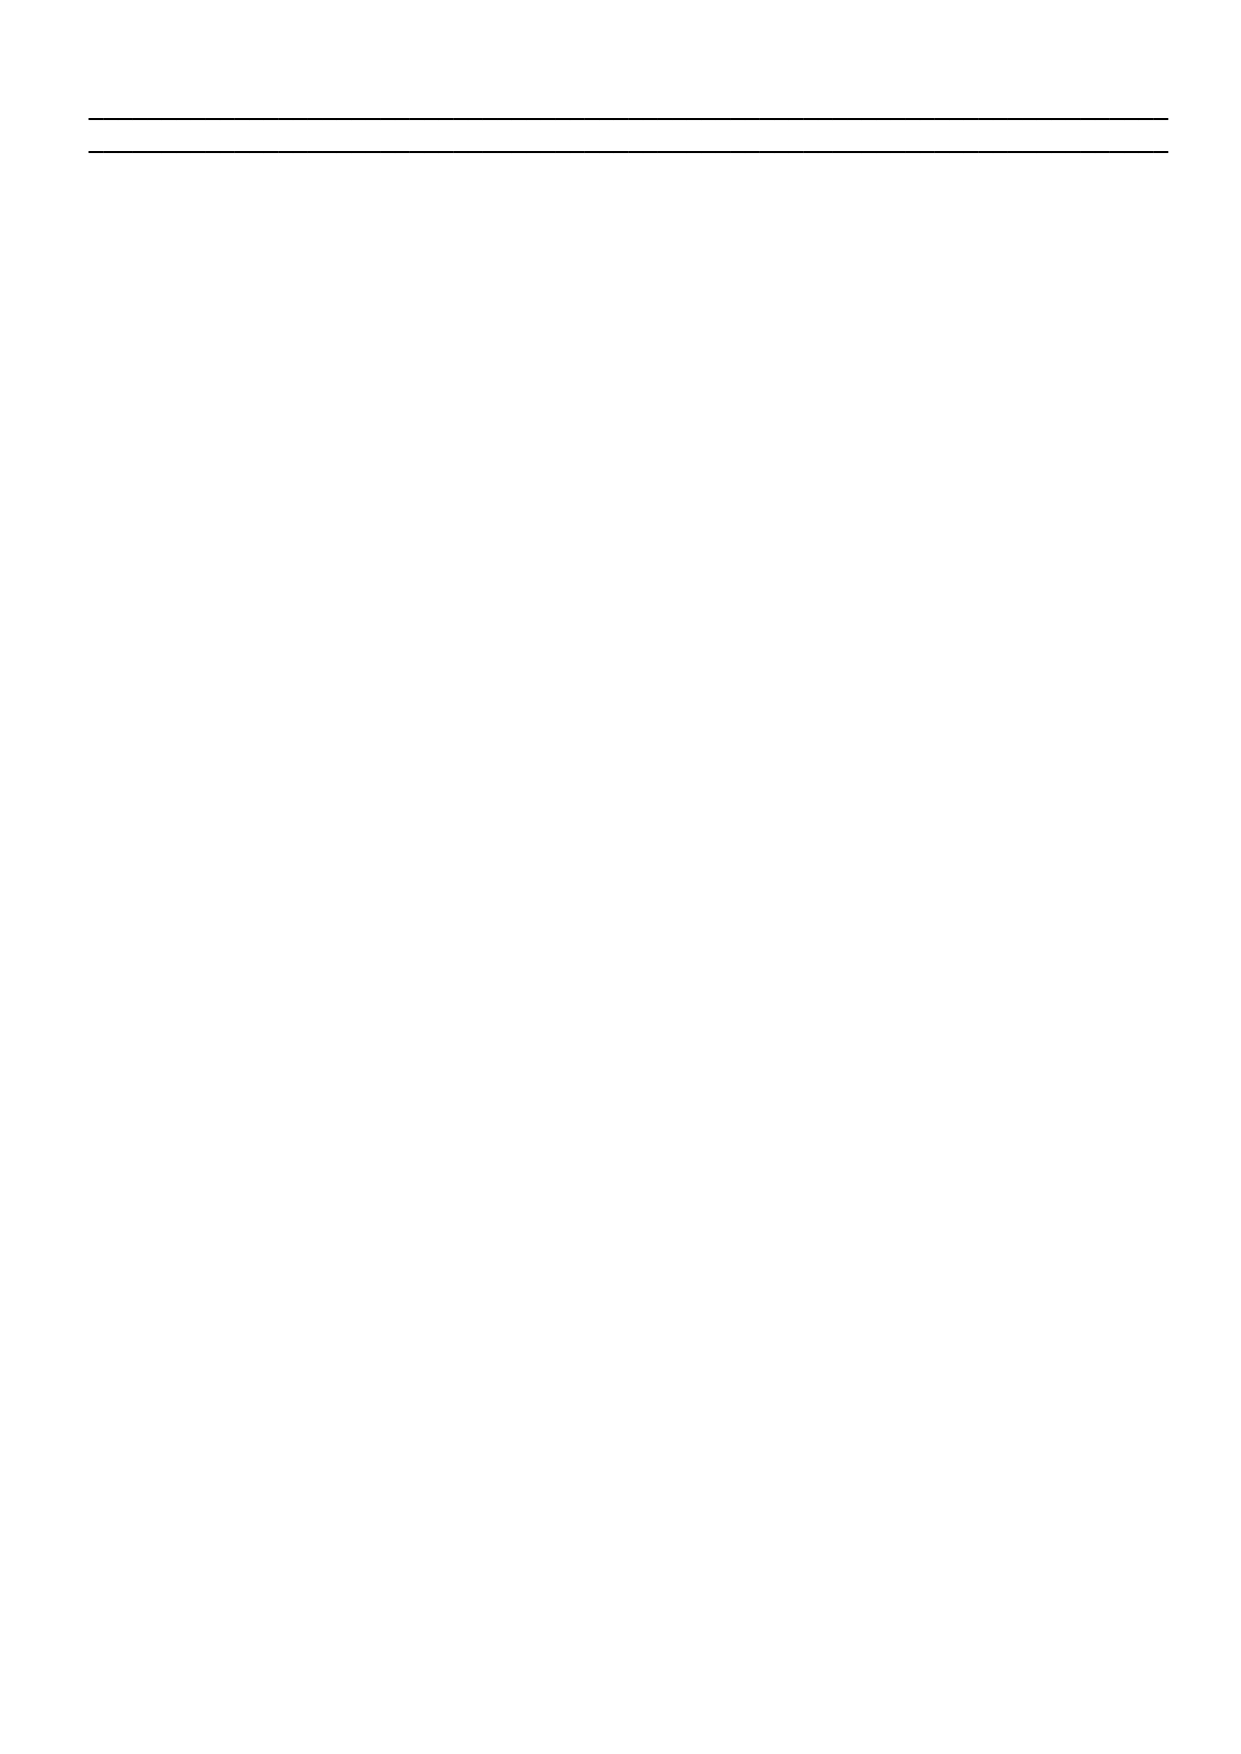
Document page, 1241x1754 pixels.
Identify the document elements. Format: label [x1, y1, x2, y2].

text [89, 89, 1181, 156]
